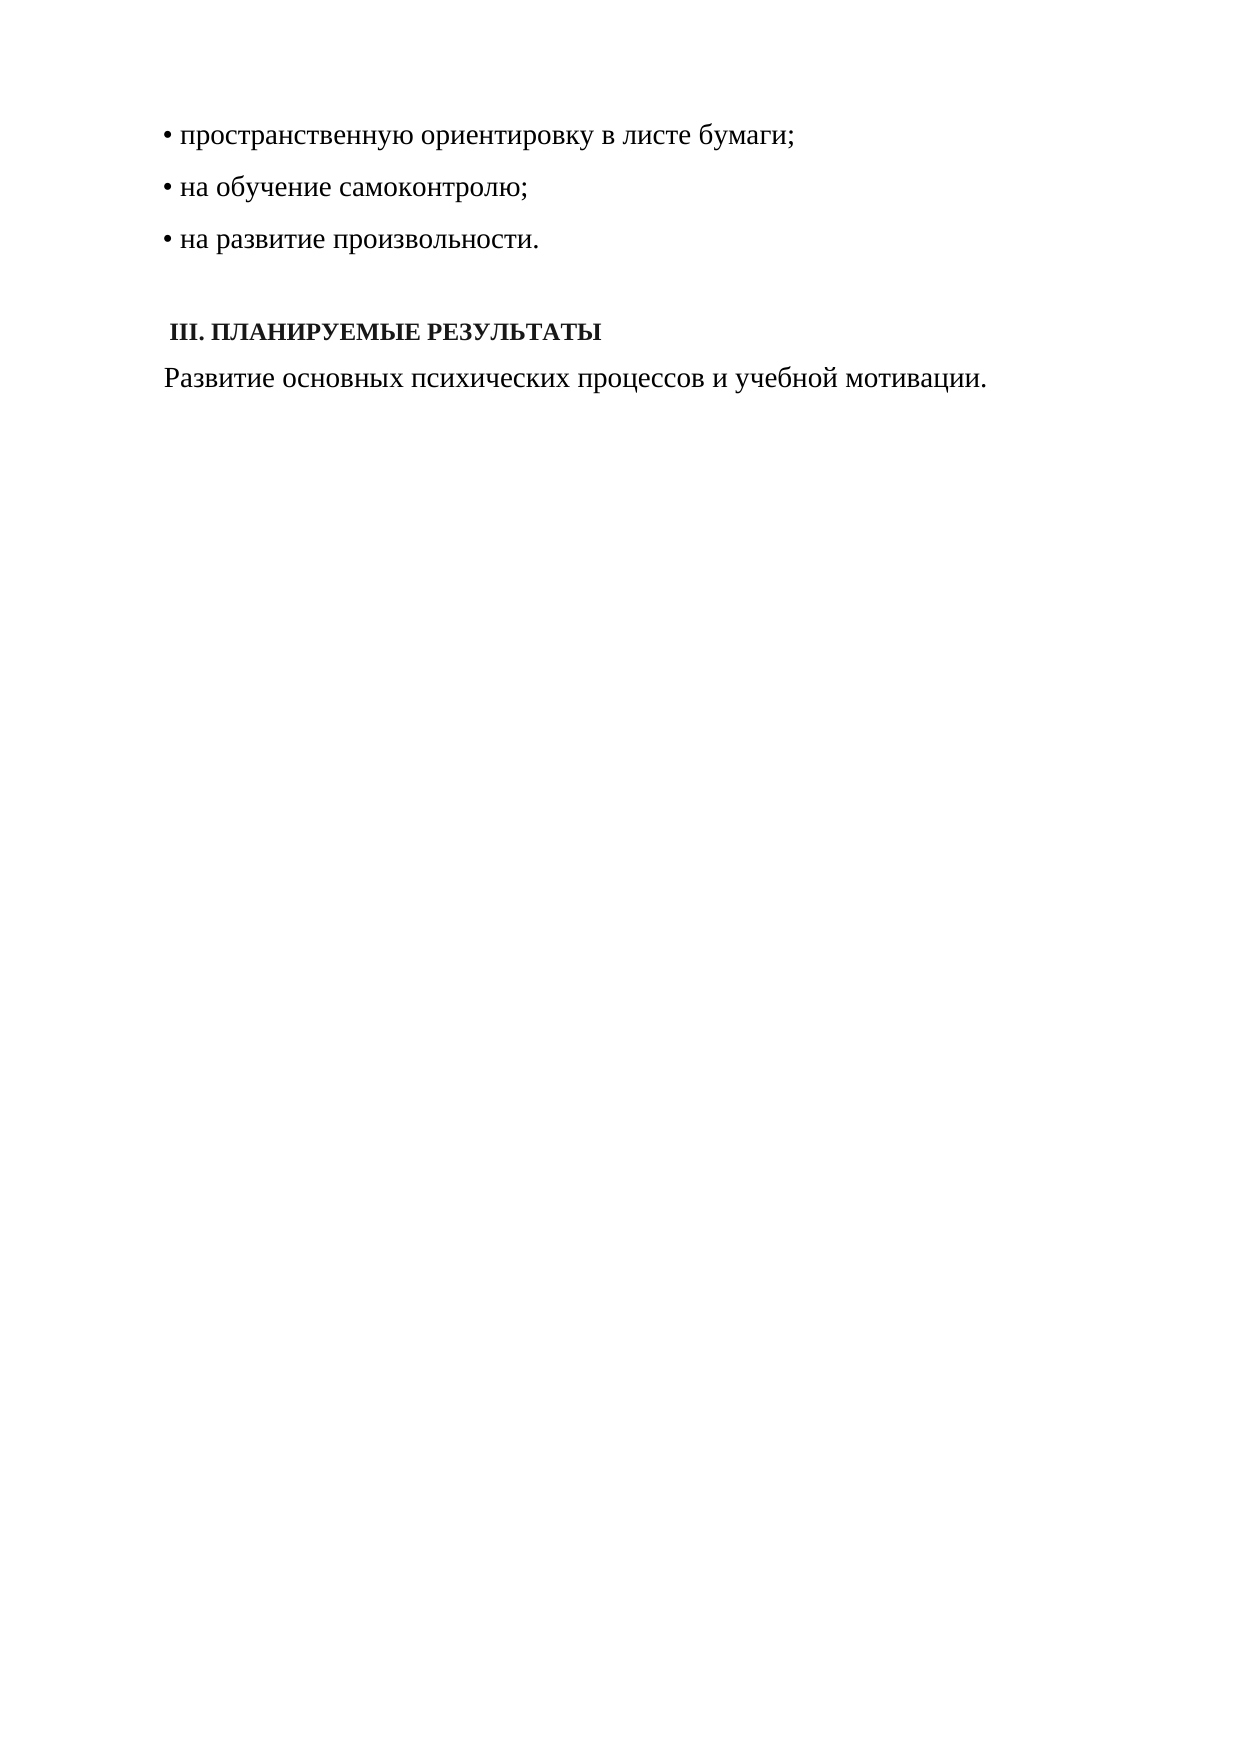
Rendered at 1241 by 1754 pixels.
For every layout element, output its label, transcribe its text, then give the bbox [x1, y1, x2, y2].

text • пространственную ориентировку в листе бумаги; [89, 117, 1122, 151]
text Развитие основных психических процессов и учебной мотивации. [89, 360, 1122, 393]
text • на обучение самоконтролю; [89, 169, 1122, 203]
text III. ПЛАНИРУЕМЫЕ РЕЗУЛЬТАТЫ [112, 317, 1043, 345]
text • на развитие произвольности. [89, 221, 1122, 255]
